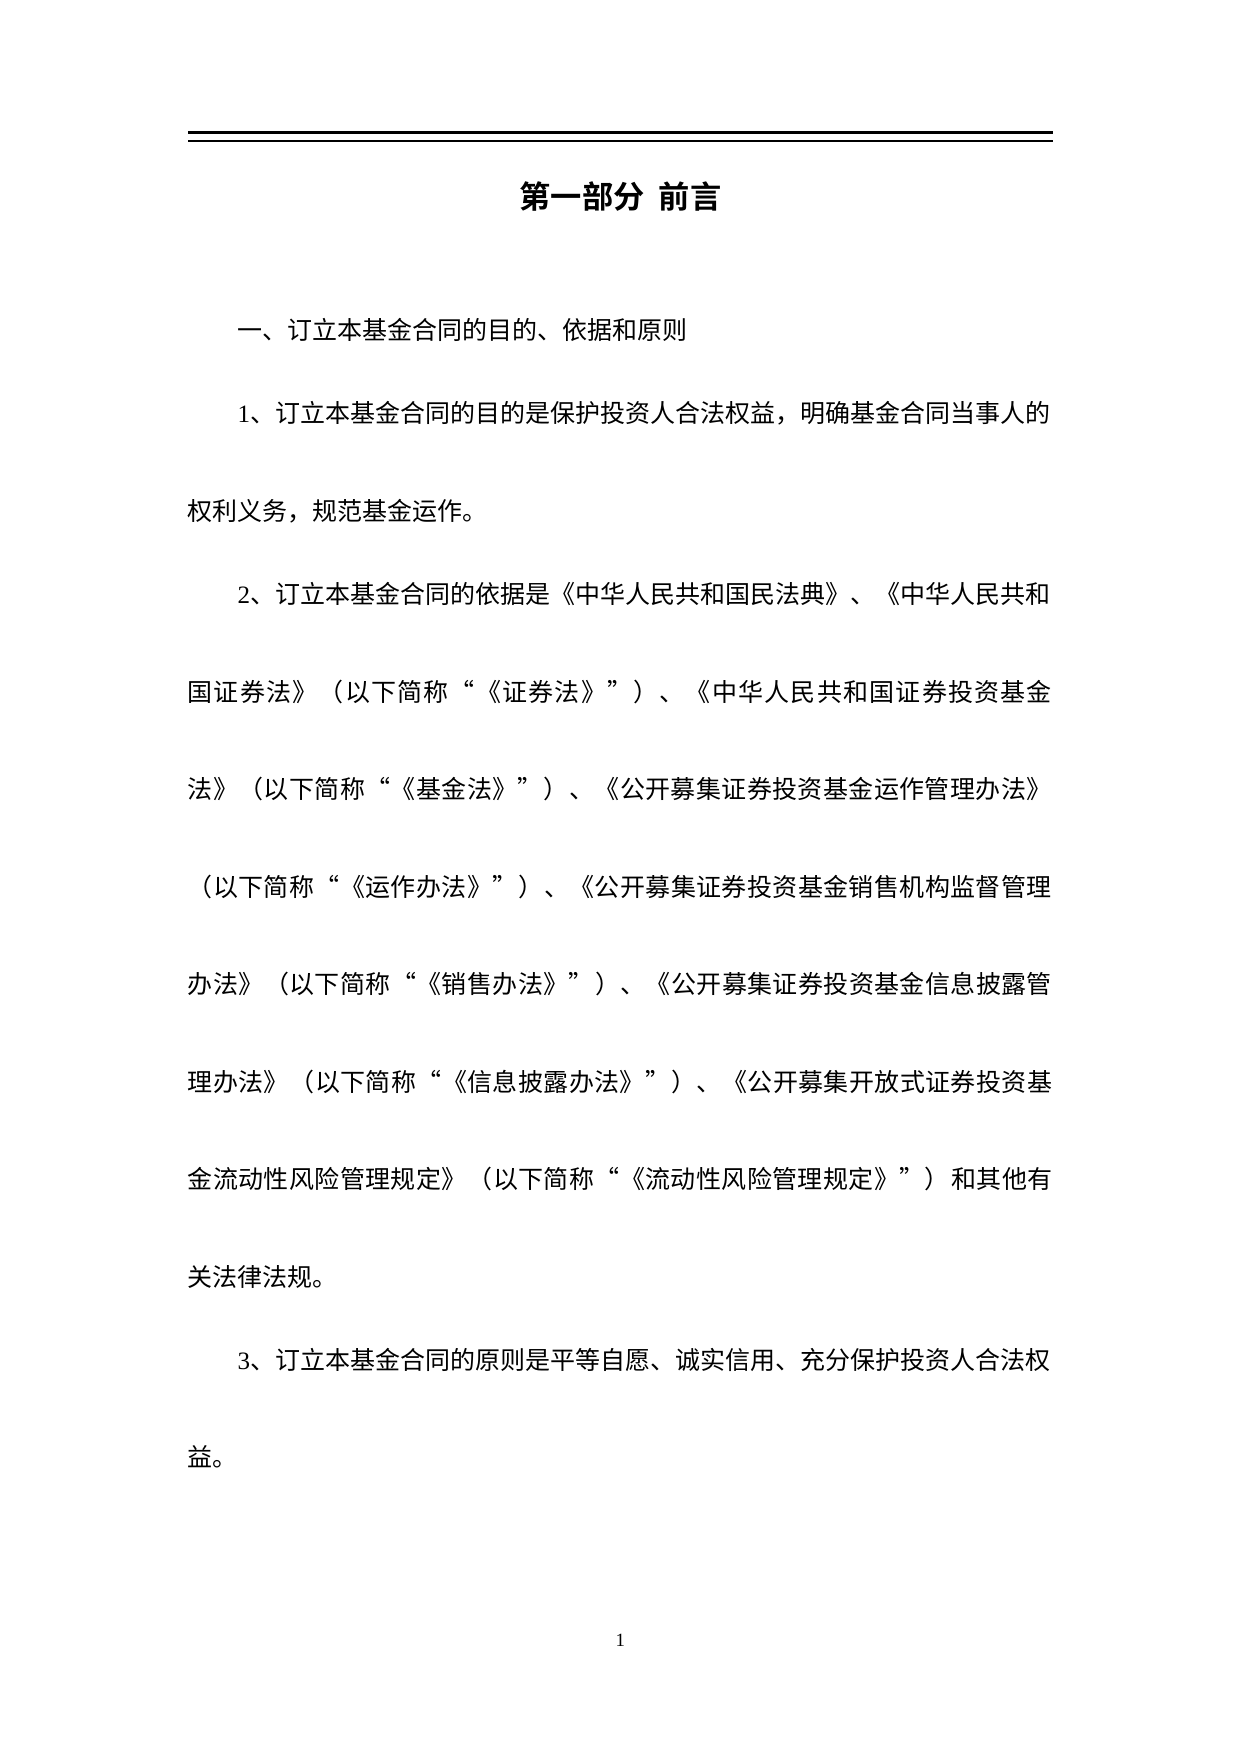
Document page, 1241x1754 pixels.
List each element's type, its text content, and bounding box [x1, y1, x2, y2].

text 2、订立本基金合同的依据是《中华人民共和国民法典》、《中华人民共和国证券法》（以下简称“《证券法》”）、《中华人民共和国证券投资基金法》（以下简称“《基金法》”）、《公开募集证券投资基金运作管理办法》（以下简称“《运作办法》”）、《公开募集证券投资基金销售机构监督管理办法》（以下简称“《销售办法》”）、《公开募集证券投资基金信息披露管理办法》（以下简称“《信息披露办法》”）、《公开募集开放式证券投资基金流动性风险管理规定》（以下简称“《流动性风险管理规定》”）和其他有关法律法规。 [187, 560, 1053, 1308]
text 3、订立本基金合同的原则是平等自愿、诚实信用、充分保护投资人合法权益。 [187, 1326, 1053, 1488]
text 1、订立本基金合同的目的是保护投资人合法权益，明确基金合同当事人的权利义务，规范基金运作。 [187, 379, 1053, 542]
subtitle 第一部分 前言 [187, 162, 1053, 227]
text 一、订立本基金合同的目的、依据和原则 [187, 296, 1053, 361]
